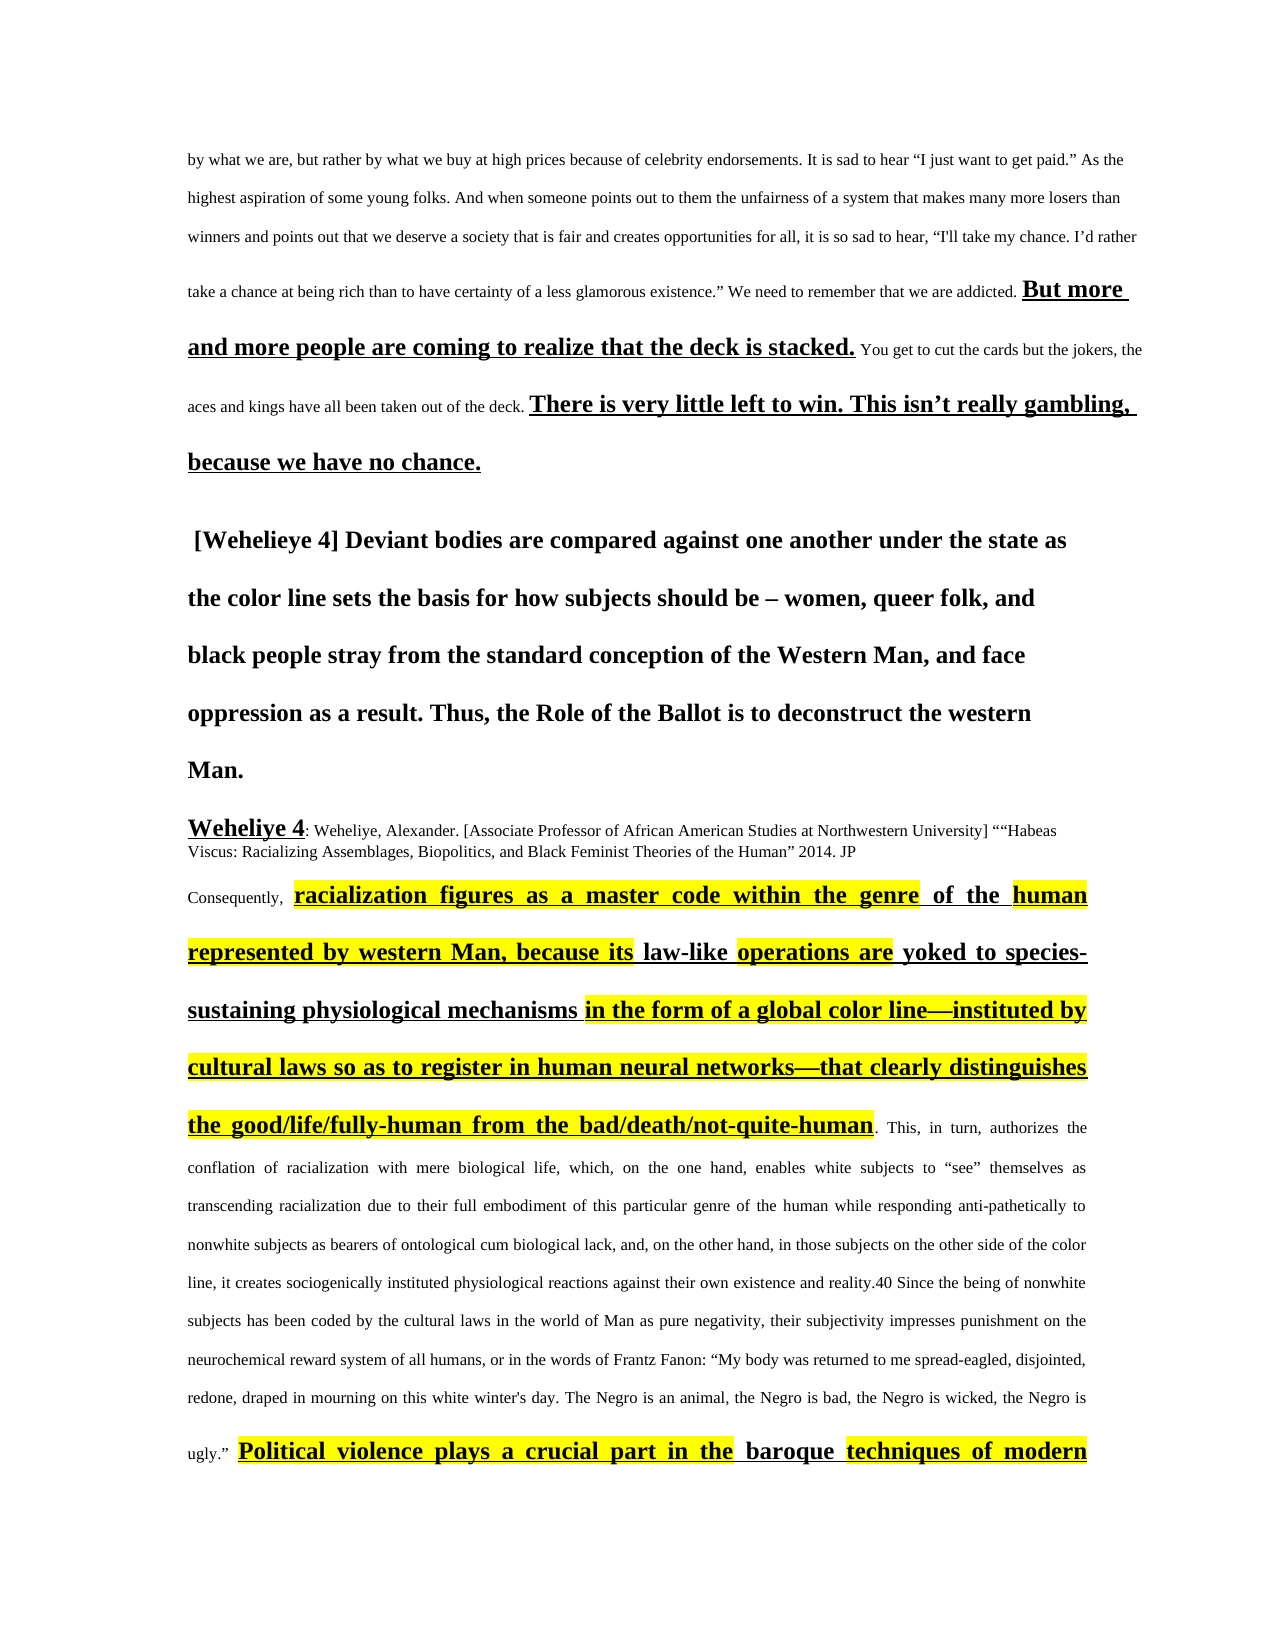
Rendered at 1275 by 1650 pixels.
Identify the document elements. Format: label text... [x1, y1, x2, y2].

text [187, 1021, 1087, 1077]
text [187, 150, 1162, 476]
text Weheliye 4: Weheliye, Alexander. [Associate Professor of African American Studies at Northwestern University] ““Habeas Viscus: Racializing Assemblages, Biopolitics, and Black Feminist Theories of the Human” 2014. JP [187, 813, 1087, 861]
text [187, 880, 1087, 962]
subtitle [Wehelieye 4] Deviant bodies are compared against one another under the state as the color line sets the basis for how subjects should be – women, queer folk, and black people stray from the standard conception of the Western Man, and face oppression as a result. Thus, the Role of the Ballot is to deconstruct the western Man. [187, 525, 1087, 784]
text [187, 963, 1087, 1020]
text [187, 1078, 1087, 1464]
